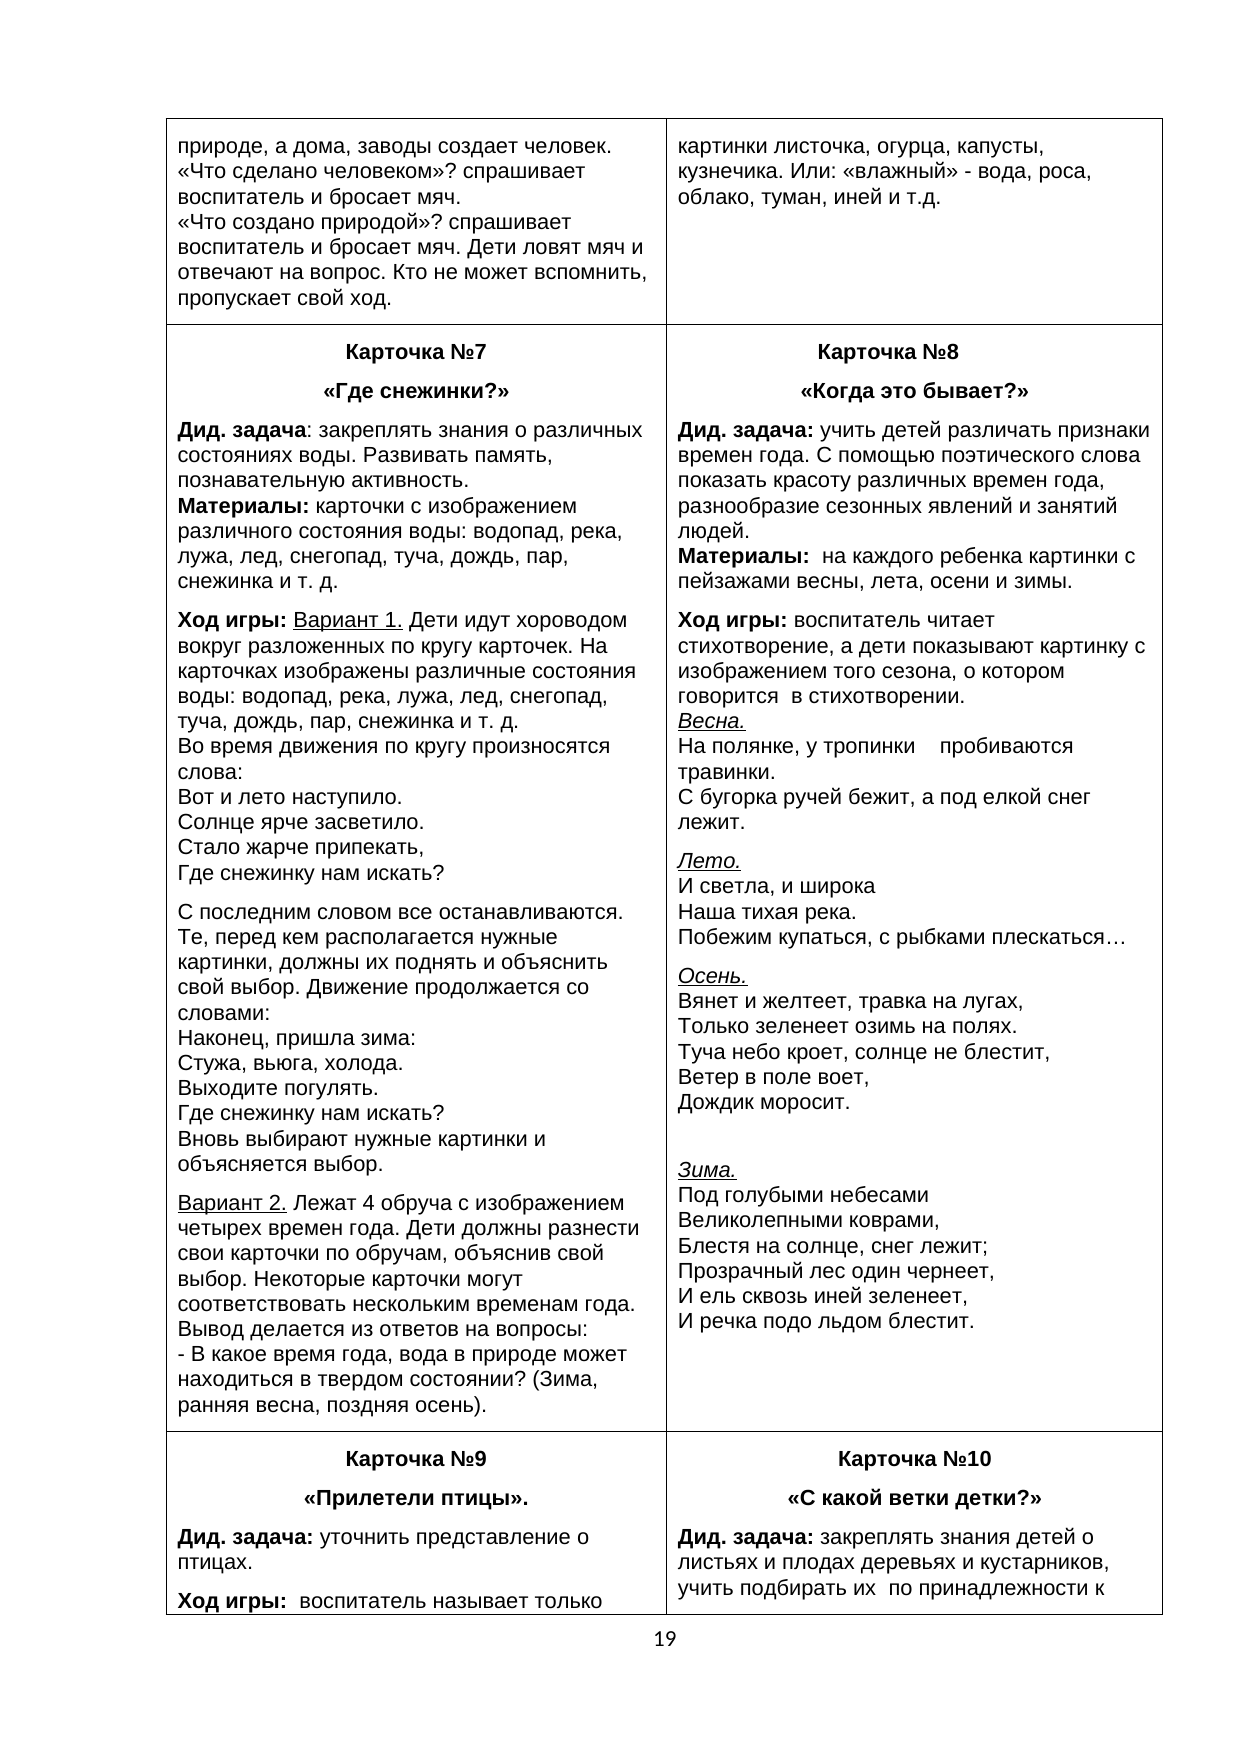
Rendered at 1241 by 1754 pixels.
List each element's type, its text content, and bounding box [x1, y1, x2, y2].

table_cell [167, 1432, 666, 1613]
table_cell Карточка №7 «Где снежинки?» Дид. задача: закреплять знания о различных состояниях воды. Развивать память, познавательную активность. Материалы: карточки с изображением различного состояния воды: водопад, река, лужа, лед, снегопад, туча, дождь, пар, снежинка и т. д. Ход игры: Вариант 1. Дети идут хороводом вокруг разложенных по кругу карточек. На карточках изображены различные состояния воды: водопад, река, лужа, лед, снегопад, туча, дождь, пар, снежинка и т. д. Во время движения по кругу произносятся слова: Вот и лето наступило. Солнце ярче засветило. Стало жарче припекать, Где снежинку нам искать? С последним словом все останавливаются. Те, перед кем располагается нужные картинки, должны их поднять и объяснить свой выбор. Движение продолжается со словами: Наконец, пришла зима: Стужа, вьюга, холода. Выходите погулять. Где снежинку нам искать? Вновь выбирают нужные картинки и объясняется выбор. Вариант 2. Лежат 4 обруча с изображением четырех времен года. Дети должны разнести свои карточки по обручам, объяснив свой выбор. Некоторые карточки могут соответствовать нескольким временам года. Вывод делается из ответов на вопросы: - В какое время года, вода в природе может находиться в твердом состоянии? (Зима, ранняя весна, поздняя осень). [167, 325, 666, 1431]
table_cell Карточка №8 «Когда это бывает?» Дид. задача: учить детей различать признаки времен года. С помощью поэтического слова показать красоту различных времен года, разнообразие сезонных явлений и занятий людей. Материалы: на каждого ребенка картинки с пейзажами весны, лета, осени и зимы. Ход игры: воспитатель читает стихотворение, а дети показывают картинку с изображением того сезона, о котором говорится в стихотворении. Весна. На полянке, у тропинки пробиваются травинки. С бугорка ручей бежит, а под елкой снег лежит. Лето. И светла, и широка Наша тихая река. Побежим купаться, с рыбками плескаться… Осень. Вянет и желтеет, травка на лугах, Только зеленеет озимь на полях. Туча небо кроет, солнце не блестит, Ветер в поле воет, Дождик моросит. Зима. Под голубыми небесами Великолепными коврами, Блестя на солнце, снег лежит; Прозрачный лес один чернеет, И ель сквозь иней зеленеет, И речка подо льдом блестит. [667, 325, 1162, 1431]
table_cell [667, 119, 1162, 323]
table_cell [167, 119, 666, 323]
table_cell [667, 1432, 1162, 1613]
